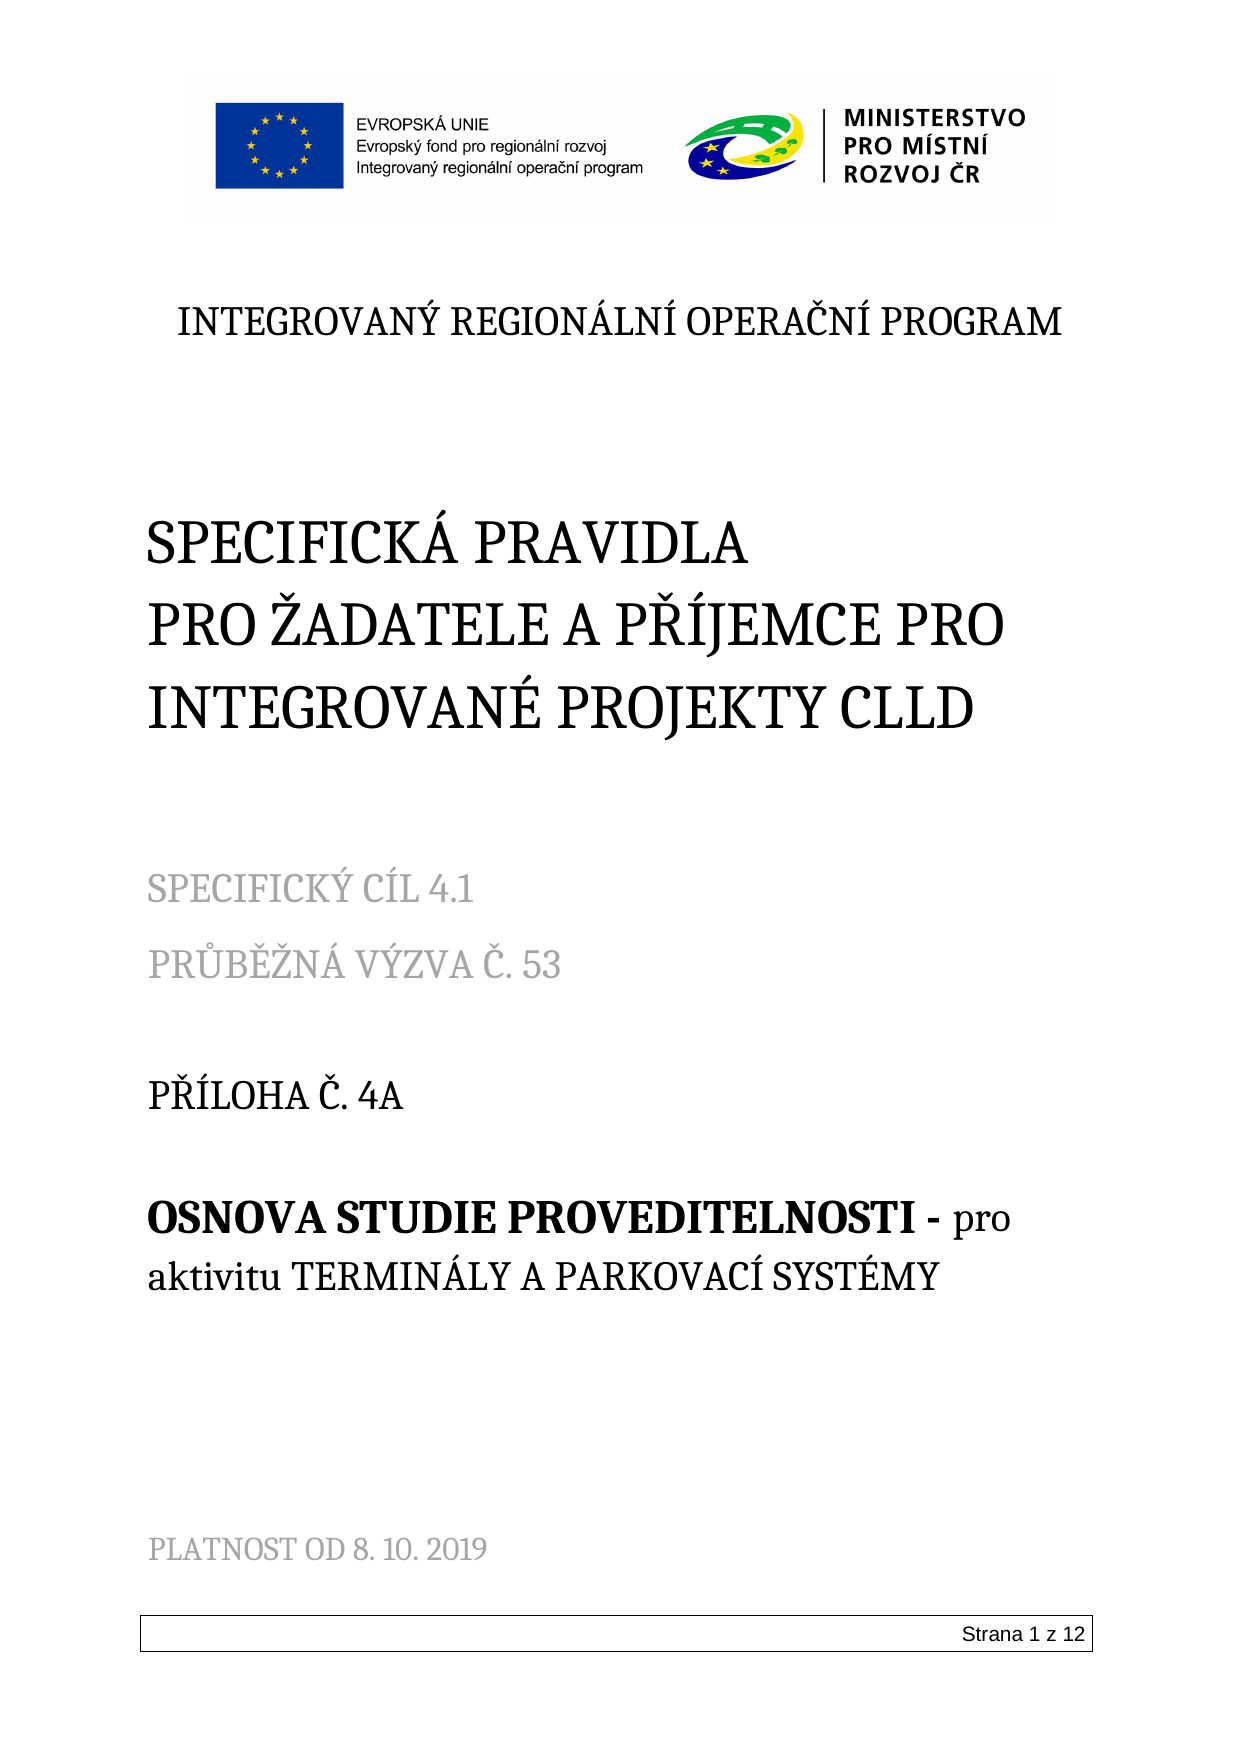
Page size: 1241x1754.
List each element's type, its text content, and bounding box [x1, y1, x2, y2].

text pLATNOST OD 8. 10. 2019 [148, 1530, 1093, 1569]
text PŘÍLOHA Č. 4A [148, 1072, 1093, 1120]
text průběžná výzva Č. 53 [148, 941, 1093, 989]
text INTEGROVANÝ REGIONÁLNÍ OPERAČNÍ PROGRAM [148, 298, 1093, 346]
text Specifický cíl 4.1 [148, 865, 1093, 913]
text PRO ŽADATELE A PŘÍJEMCE pro integrované projekty CLLD [148, 589, 1093, 744]
text Osnova studie proveditelnosti - pro aktivitu Terminály a parkovací systémy [148, 1190, 1093, 1301]
picture [187, 73, 1053, 217]
text Specifická PRAVIDLA [148, 507, 1093, 579]
